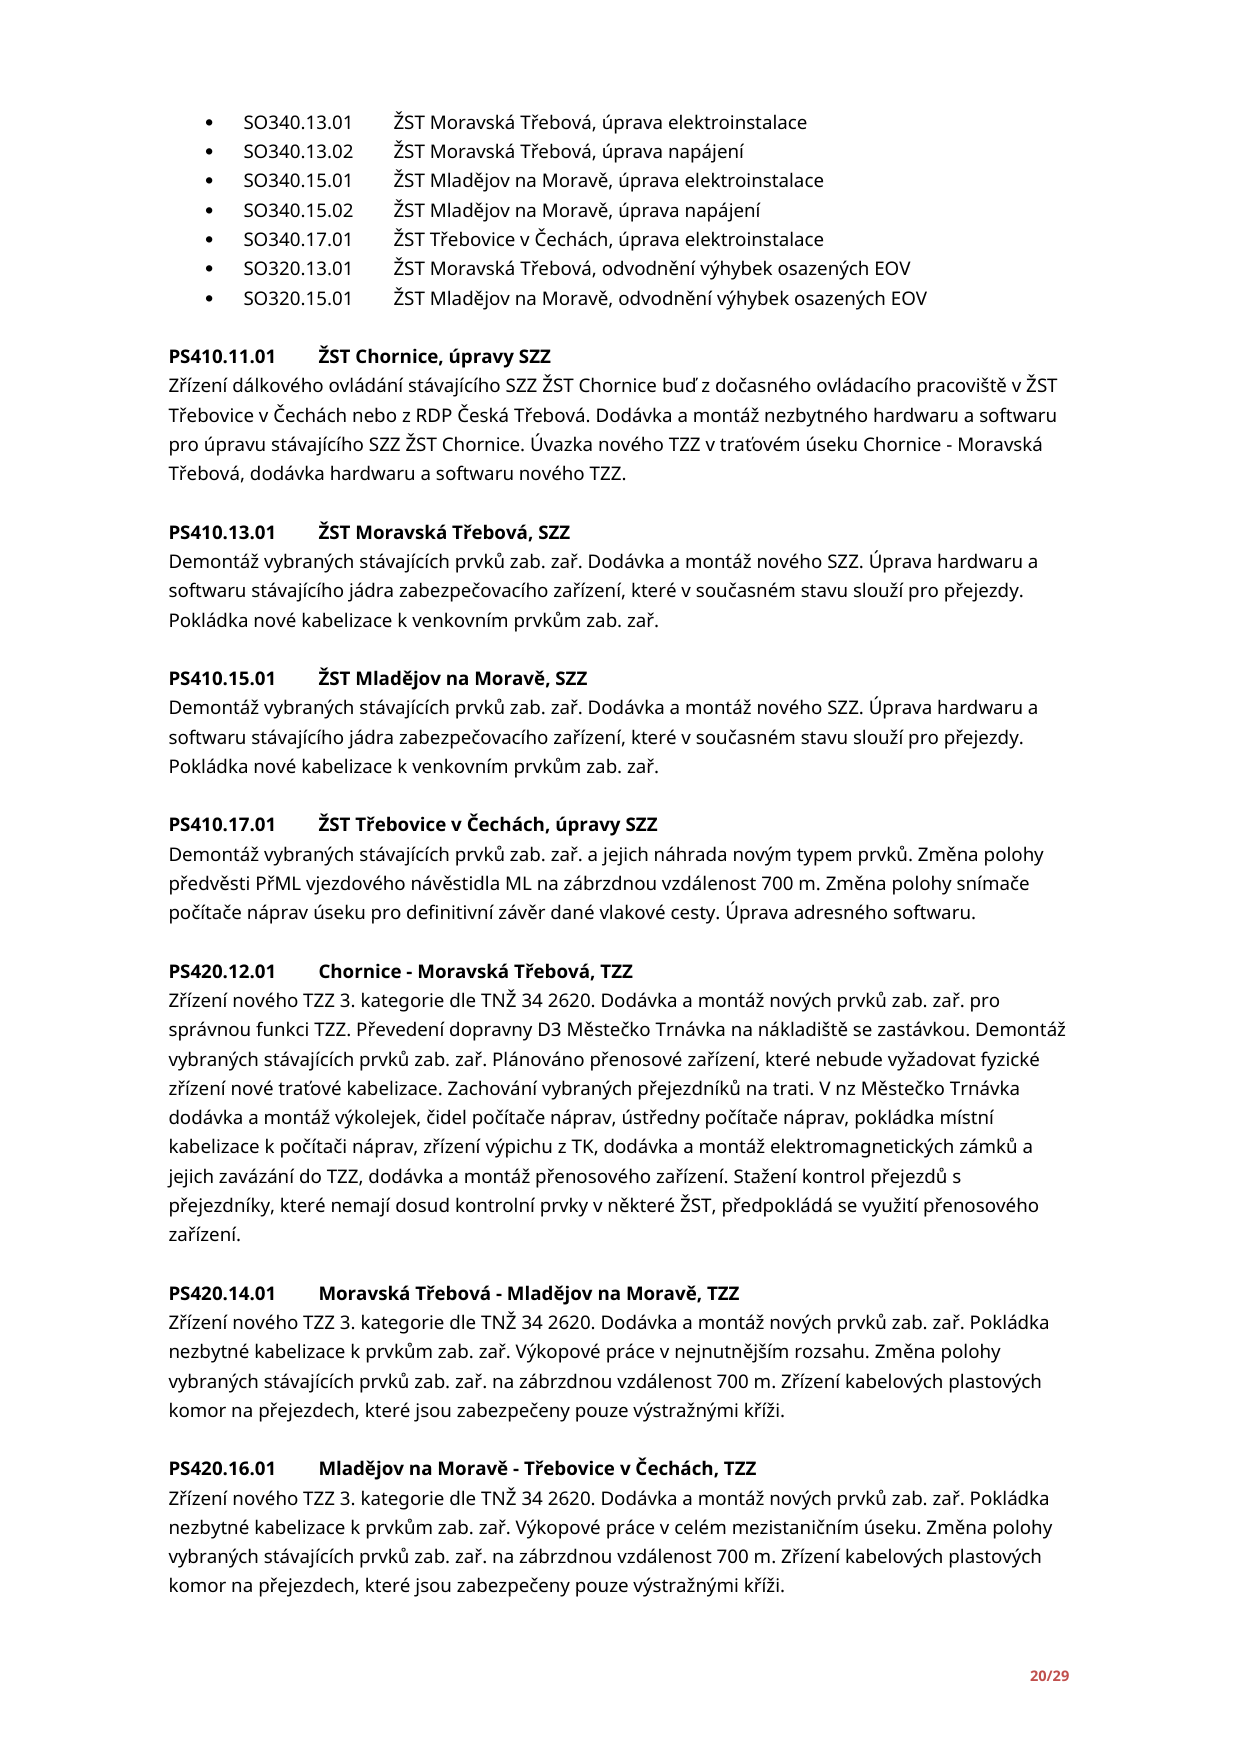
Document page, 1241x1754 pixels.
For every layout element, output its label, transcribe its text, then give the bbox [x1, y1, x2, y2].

text Demontáž vybraných stávajících prvků zab. zař. Dodávka a montáž nového SZZ. Úprava hardwaru a softwaru stávajícího jádra zabezpečovacího zařízení, které v současném stavu slouží pro přejezdy. Pokládka nové kabelizace k venkovním prvkům zab. zař. [168, 695, 1072, 779]
text PS410.11.01 ŽST Chornice, úpravy SZZ [168, 343, 1072, 369]
text Zřízení nového TZZ 3. kategorie dle TNŽ 34 2620. Dodávka a montáž nových prvků zab. zař. Pokládka nezbytné kabelizace k prvkům zab. zař. Výkopové práce v nejnutnějším rozsahu. Změna polohy vybraných stávajících prvků zab. zař. na zábrzdnou vzdálenost 700 m. Zřízení kabelových plastových komor na přejezdech, které jsou zabezpečeny pouze výstražnými kříži. [168, 1309, 1072, 1423]
text PS420.14.01 Moravská Třebová - Mladějov na Moravě, TZZ [168, 1280, 1072, 1306]
list SO340.15.02 ŽST Mladějov na Moravě, úprava napájení [206, 197, 1072, 223]
text PS420.16.01 Mladějov na Moravě - Třebovice v Čechách, TZZ [168, 1456, 1072, 1481]
list SO340.17.01 ŽST Třebovice v Čechách, úprava elektroinstalace [206, 226, 1072, 252]
text PS410.13.01 ŽST Moravská Třebová, SZZ [168, 519, 1072, 544]
list SO340.15.01 ŽST Mladějov na Moravě, úprava elektroinstalace [206, 168, 1072, 193]
list SO340.13.01 ŽST Moravská Třebová, úprava elektroinstalace [206, 109, 1072, 135]
text PS410.15.01 ŽST Mladějov na Moravě, SZZ [168, 665, 1072, 691]
list SO340.13.02 ŽST Moravská Třebová, úprava napájení [206, 138, 1072, 164]
text Zřízení dálkového ovládání stávajícího SZZ ŽST Chornice buď z dočasného ovládacího pracoviště v ŽST Třebovice v Čechách nebo z RDP Česká Třebová. Dodávka a montáž nezbytného hardwaru a softwaru pro úpravu stávajícího SZZ ŽST Chornice. Úvazka nového TZZ v traťovém úseku Chornice - Moravská Třebová, dodávka hardwaru a softwaru nového TZZ. [168, 373, 1072, 486]
text Demontáž vybraných stávajících prvků zab. zař. a jejich náhrada novým typem prvků. Změna polohy předvěsti PřML vjezdového návěstidla ML na zábrzdnou vzdálenost 700 m. Změna polohy snímače počítače náprav úseku pro definitivní závěr dané vlakové cesty. Úprava adresného softwaru. [168, 841, 1072, 925]
text PS410.17.01 ŽST Třebovice v Čechách, úpravy SZZ [168, 812, 1072, 837]
text Zřízení nového TZZ 3. kategorie dle TNŽ 34 2620. Dodávka a montáž nových prvků zab. zař. pro správnou funkci TZZ. Převedení dopravny D3 Městečko Trnávka na nákladiště se zastávkou. Demontáž vybraných stávajících prvků zab. zař. Plánováno přenosové zařízení, které nebude vyžadovat fyzické zřízení nové traťové kabelizace. Zachování vybraných přejezdníků na trati. V nz Městečko Trnávka dodávka a montáž výkolejek, čidel počítače náprav, ústředny počítače náprav, pokládka místní kabelizace k počítači náprav, zřízení výpichu z TK, dodávka a montáž elektromagnetických zámků a jejich zavázání do TZZ, dodávka a montáž přenosového zařízení. Stažení kontrol přejezdů s přejezdníky, které nemají dosud kontrolní prvky v některé ŽST, předpokládá se využití přenosového zařízení. [168, 987, 1072, 1247]
text PS420.12.01 Chornice - Moravská Třebová, TZZ [168, 958, 1072, 984]
list SO320.13.01 ŽST Moravská Třebová, odvodnění výhybek osazených EOV [206, 256, 1072, 281]
text Demontáž vybraných stávajících prvků zab. zař. Dodávka a montáž nového SZZ. Úprava hardwaru a softwaru stávajícího jádra zabezpečovacího zařízení, které v současném stavu slouží pro přejezdy. Pokládka nové kabelizace k venkovním prvkům zab. zař. [168, 548, 1072, 632]
list SO320.15.01 ŽST Mladějov na Moravě, odvodnění výhybek osazených EOV [206, 285, 1072, 310]
text Zřízení nového TZZ 3. kategorie dle TNŽ 34 2620. Dodávka a montáž nových prvků zab. zař. Pokládka nezbytné kabelizace k prvkům zab. zař. Výkopové práce v celém mezistaničním úseku. Změna polohy vybraných stávajících prvků zab. zař. na zábrzdnou vzdálenost 700 m. Zřízení kabelových plastových komor na přejezdech, které jsou zabezpečeny pouze výstražnými kříži. [168, 1485, 1072, 1598]
